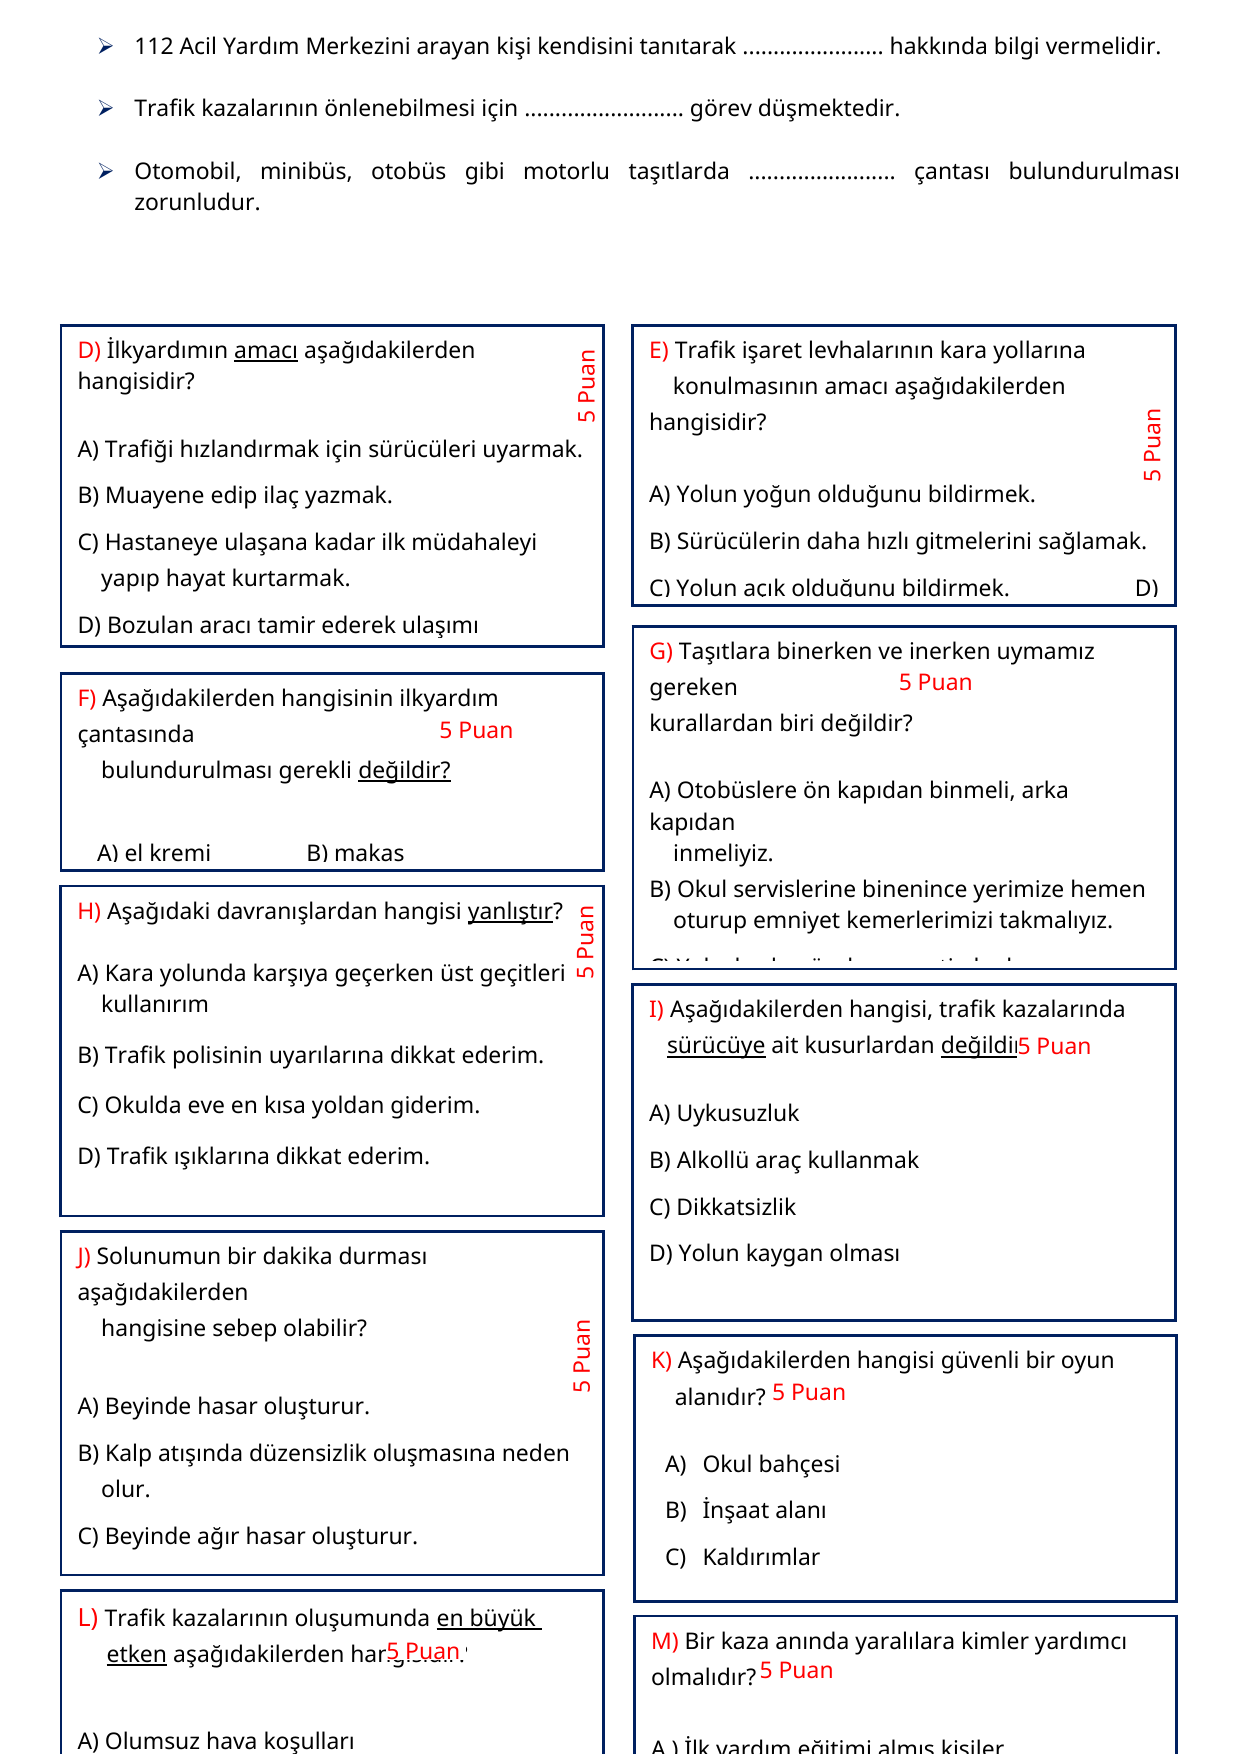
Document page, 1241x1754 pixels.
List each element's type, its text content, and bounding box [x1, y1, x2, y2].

list Trafik kazalarının önlenebilmesi için .......................... görev düşmektedir. [97, 92, 1181, 123]
list Otomobil, minibüs, otobüs gibi motorlu taşıtlarda ........................ çantası bulundurulması zorunludur. [97, 154, 1181, 217]
list 112 Acil Yardım Merkezini arayan kişi kendisini tanıtarak ....................... hakkında bilgi vermelidir. [97, 29, 1181, 61]
